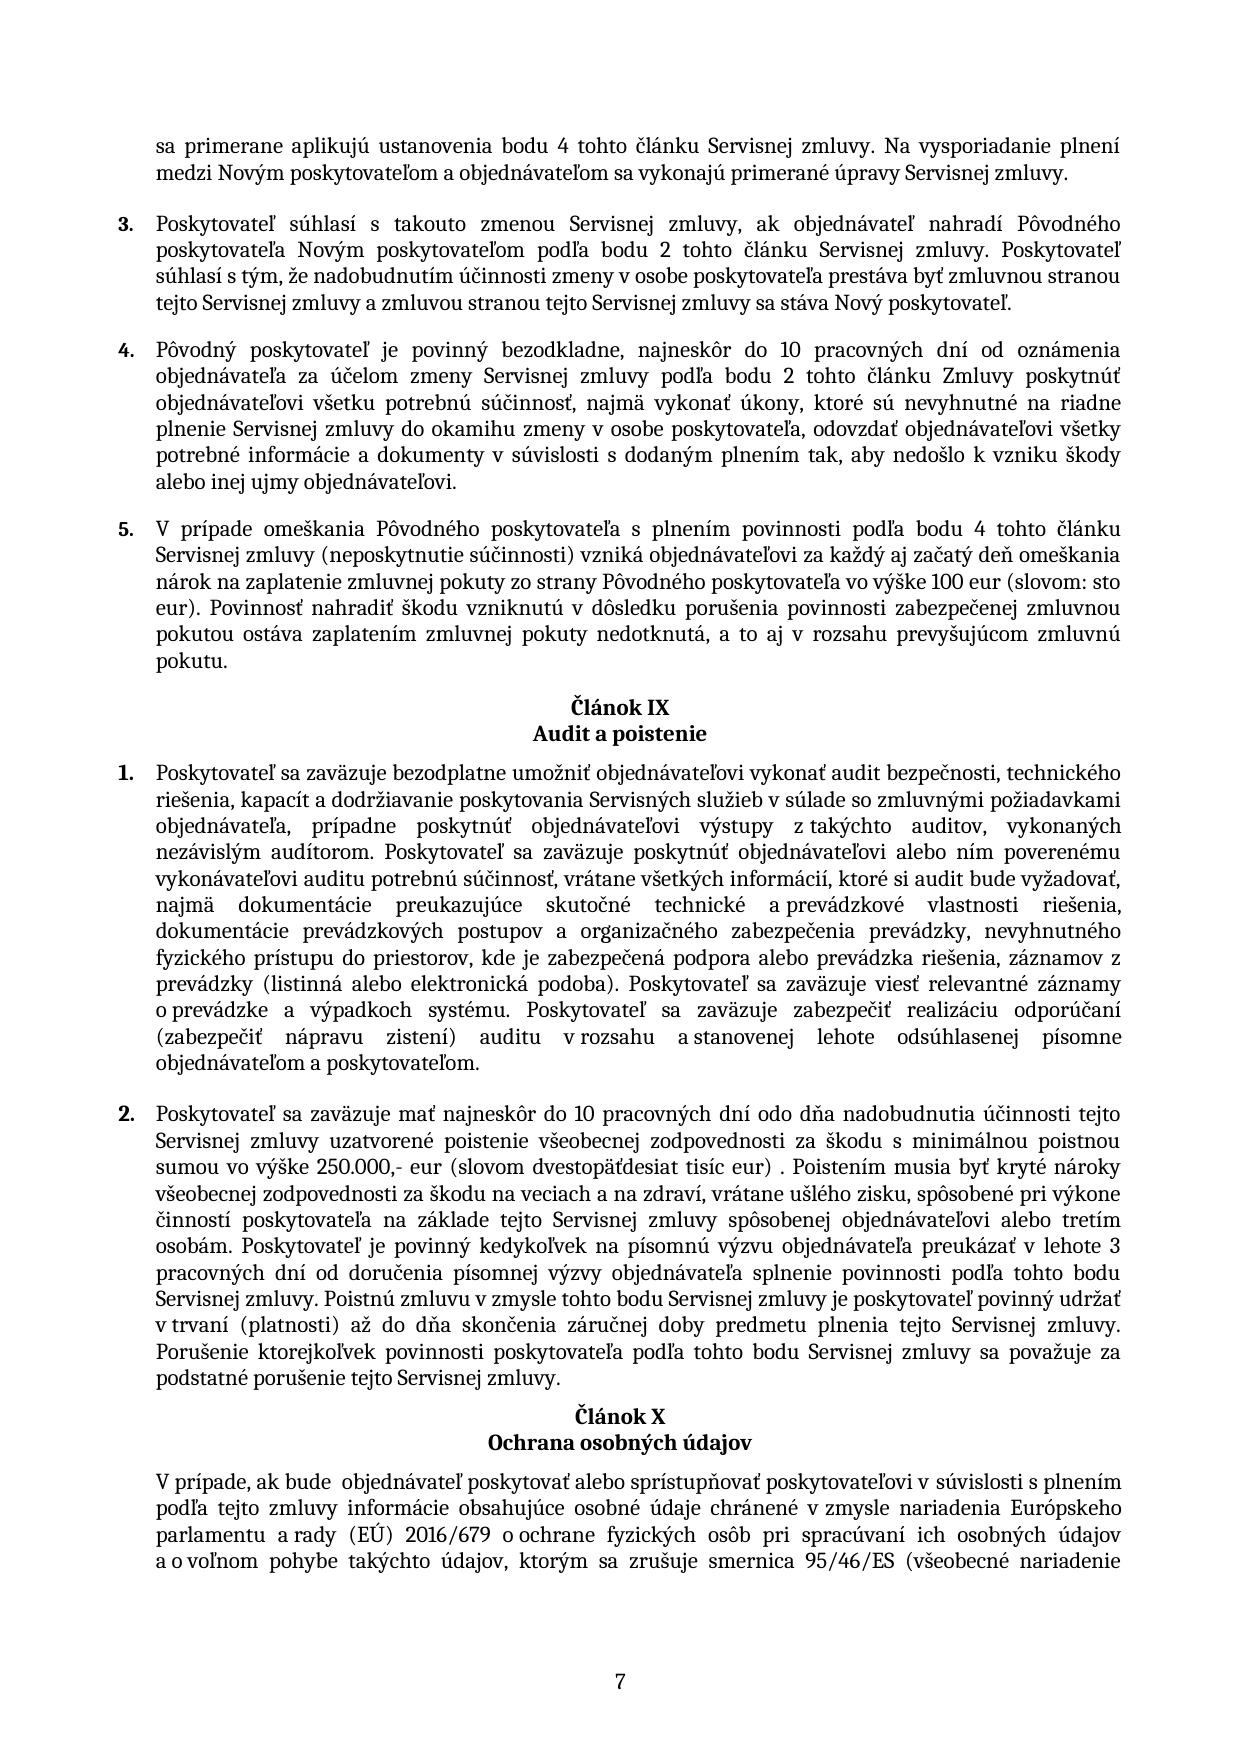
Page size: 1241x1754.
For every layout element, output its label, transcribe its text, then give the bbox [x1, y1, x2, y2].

list Pôvodný poskytovateľ je povinný bezodkladne, najneskôr do 10 pracovných dní od oznámenia objednávateľa za účelom zmeny Servisnej zmluvy podľa bodu 2 tohto článku Zmluvy poskytnúť objednávateľovi všetku potrebnú súčinnosť, najmä vykonať úkony, ktoré sú nevyhnutné na riadne plnenie Servisnej zmluvy do okamihu zmeny v osobe poskytovateľa, odovzdať objednávateľovi všetky potrebné informácie a dokumenty v súvislosti s dodaným plnením tak, aby nedošlo k vzniku škody alebo inej ujmy objednávateľovi. [118, 337, 1122, 495]
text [156, 1469, 1122, 1574]
list Poskytovateľ súhlasí s takouto zmenou Servisnej zmluvy, ak objednávateľ nahradí Pôvodného poskytovateľa Novým poskytovateľom podľa bodu 2 tohto článku Servisnej zmluvy. Poskytovateľ súhlasí s tým, že nadobudnutím účinnosti zmeny v osobe poskytovateľa prestáva byť zmluvnou stranou tejto Servisnej zmluvy a zmluvou stranou tejto Servisnej zmluvy sa stáva Nový poskytovateľ. [118, 211, 1122, 316]
subtitle Článok X [118, 1404, 1122, 1430]
list V prípade omeškania Pôvodného poskytovateľa s plnením povinnosti podľa bodu 4 tohto článku Servisnej zmluvy (neposkytnutie súčinnosti) vzniká objednávateľovi za každý aj začatý deň omeškania nárok na zaplatenie zmluvnej pokuty zo strany Pôvodného poskytovateľa vo výške 100 eur (slovom: sto eur). Povinnosť nahradiť škodu vzniknutú v dôsledku porušenia povinnosti zabezpečenej zmluvnou pokutou ostáva zaplatením zmluvnej pokuty nedotknutá, a to aj v rozsahu prevyšujúcom zmluvnú pokutu. [118, 516, 1122, 674]
list Poskytovateľ sa zaväzuje bezodplatne umožniť objednávateľovi vykonať audit bezpečnosti, technického riešenia, kapacít a dodržiavanie poskytovania Servisných služieb v súlade so zmluvnými požiadavkami objednávateľa, prípadne poskytnúť objednávateľovi výstupy z takýchto auditov, vykonaných nezávislým audítorom. Poskytovateľ sa zaväzuje poskytnúť objednávateľovi alebo ním poverenému vykonávateľovi auditu potrebnú súčinnosť, vrátane všetkých informácií, ktoré si audit bude vyžadovať, najmä dokumentácie preukazujúce skutočné technické a prevádzkové vlastnosti riešenia, dokumentácie prevádzkových postupov a organizačného zabezpečenia prevádzky, nevyhnutného fyzického prístupu do priestorov, kde je zabezpečená podpora alebo prevádzka riešenia, záznamov z prevádzky (listinná alebo elektronická podoba). Poskytovateľ sa zaväzuje viesť relevantné záznamy o prevádzke a výpadkoch systému. Poskytovateľ sa zaväzuje zabezpečiť realizáciu odporúčaní (zabezpečiť nápravu zistení) auditu v rozsahu a stanovenej lehote odsúhlasenej písomne objednávateľom a poskytovateľom. [118, 760, 1122, 1076]
subtitle Článok IX [118, 695, 1122, 721]
subtitle Ochrana osobných údajov [118, 1430, 1122, 1456]
list Poskytovateľ sa zaväzuje mať najneskôr do 10 pracovných dní odo dňa nadobudnutia účinnosti tejto Servisnej zmluvy uzatvorené poistenie všeobecnej zodpovednosti za škodu s minimálnou poistnou sumou vo výške 250.000,- eur (slovom dvestopäťdesiat tisíc eur) . Poistením musia byť kryté nároky všeobecnej zodpovednosti za škodu na veciach a na zdraví, vrátane ušlého zisku, spôsobené pri výkone činností poskytovateľa na základe tejto Servisnej zmluvy spôsobenej objednávateľovi alebo tretím osobám. Poskytovateľ je povinný kedykoľvek na písomnú výzvu objednávateľa preukázať v lehote 3 pracovných dní od doručenia písomnej výzvy objednávateľa splnenie povinnosti podľa tohto bodu Servisnej zmluvy. Poistnú zmluvu v zmysle tohto bodu Servisnej zmluvy je poskytovateľ povinný udržať v trvaní (platnosti) až do dňa skončenia záručnej doby predmetu plnenia tejto Servisnej zmluvy. Porušenie ktorejkoľvek povinnosti poskytovateľa podľa tohto bodu Servisnej zmluvy sa považuje za podstatné porušenie tejto Servisnej zmluvy. [118, 1101, 1122, 1391]
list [118, 133, 1122, 186]
subtitle Audit a poistenie [118, 721, 1122, 747]
